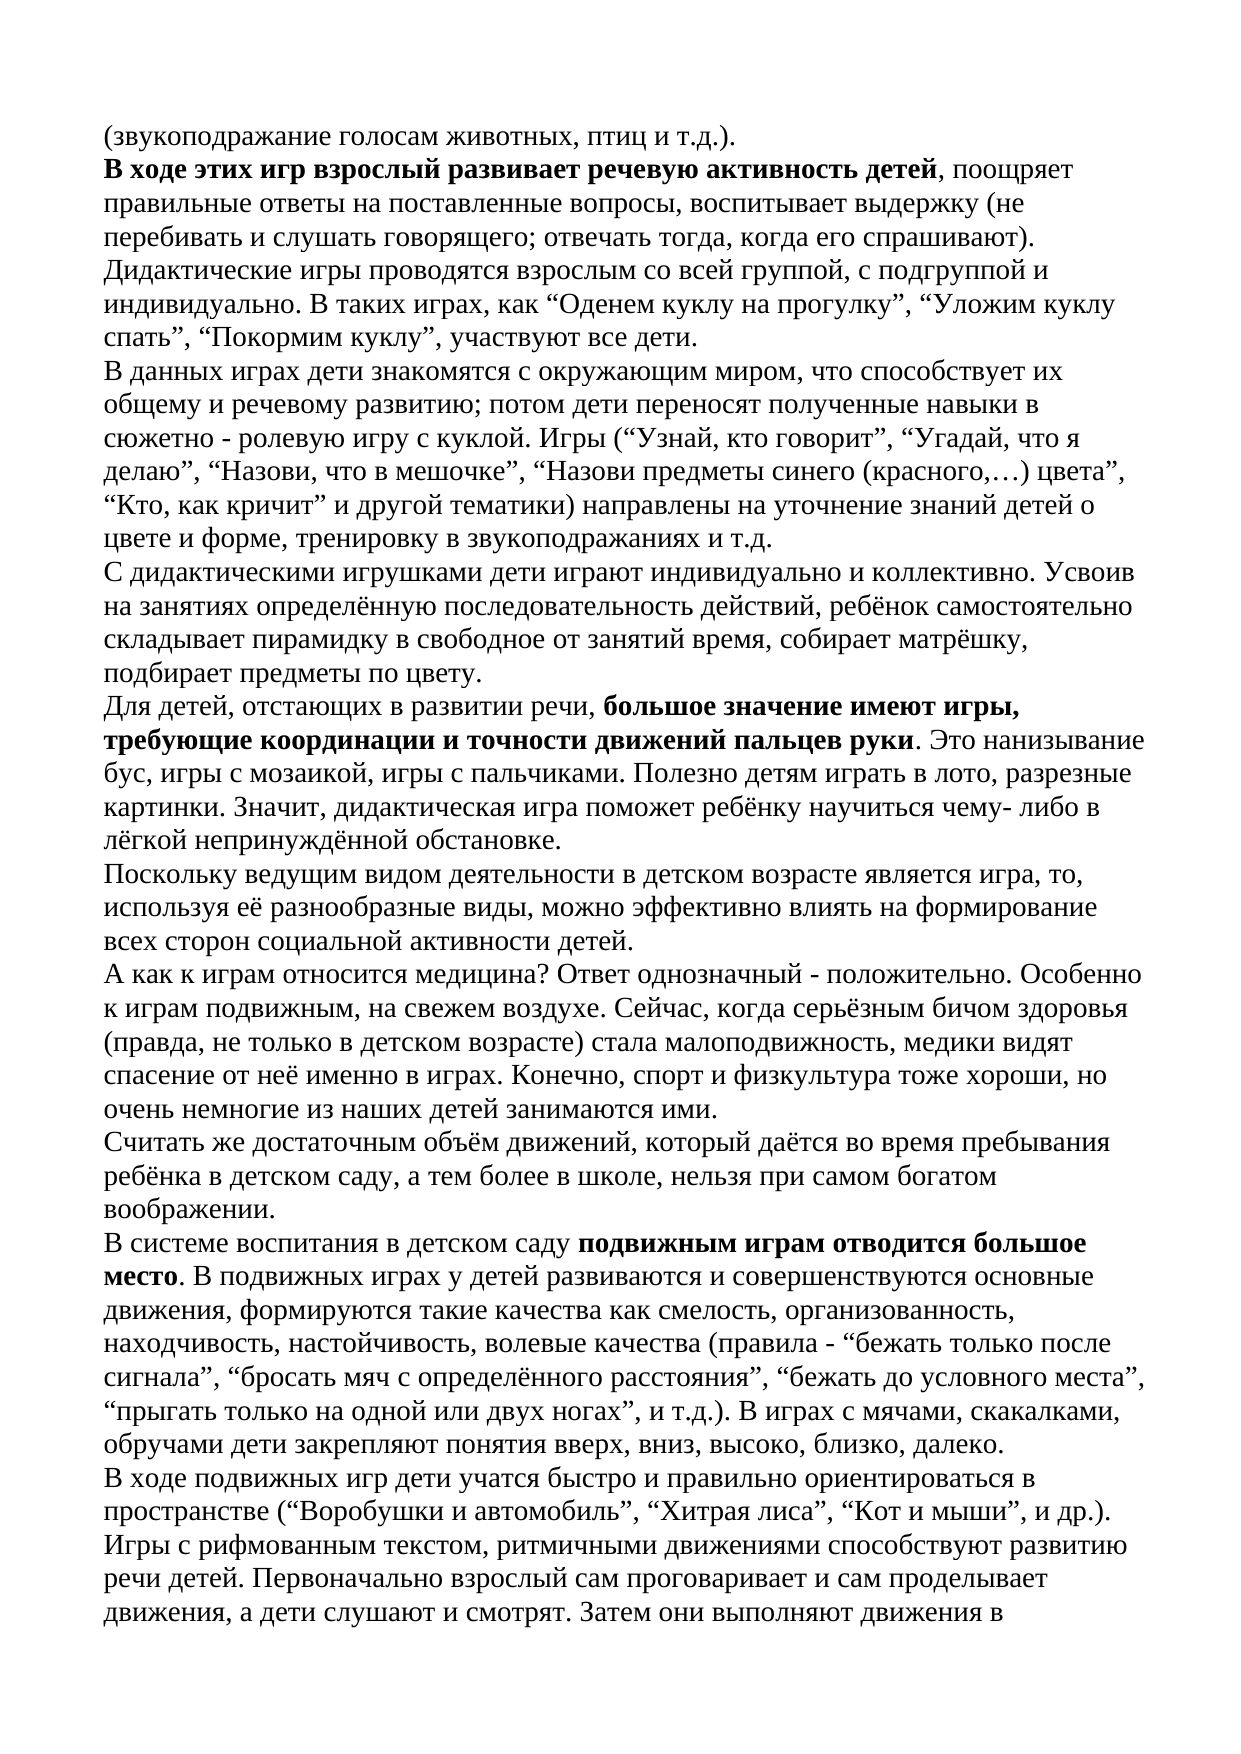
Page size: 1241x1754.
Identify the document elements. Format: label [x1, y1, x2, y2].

text [103, 118, 1152, 1627]
